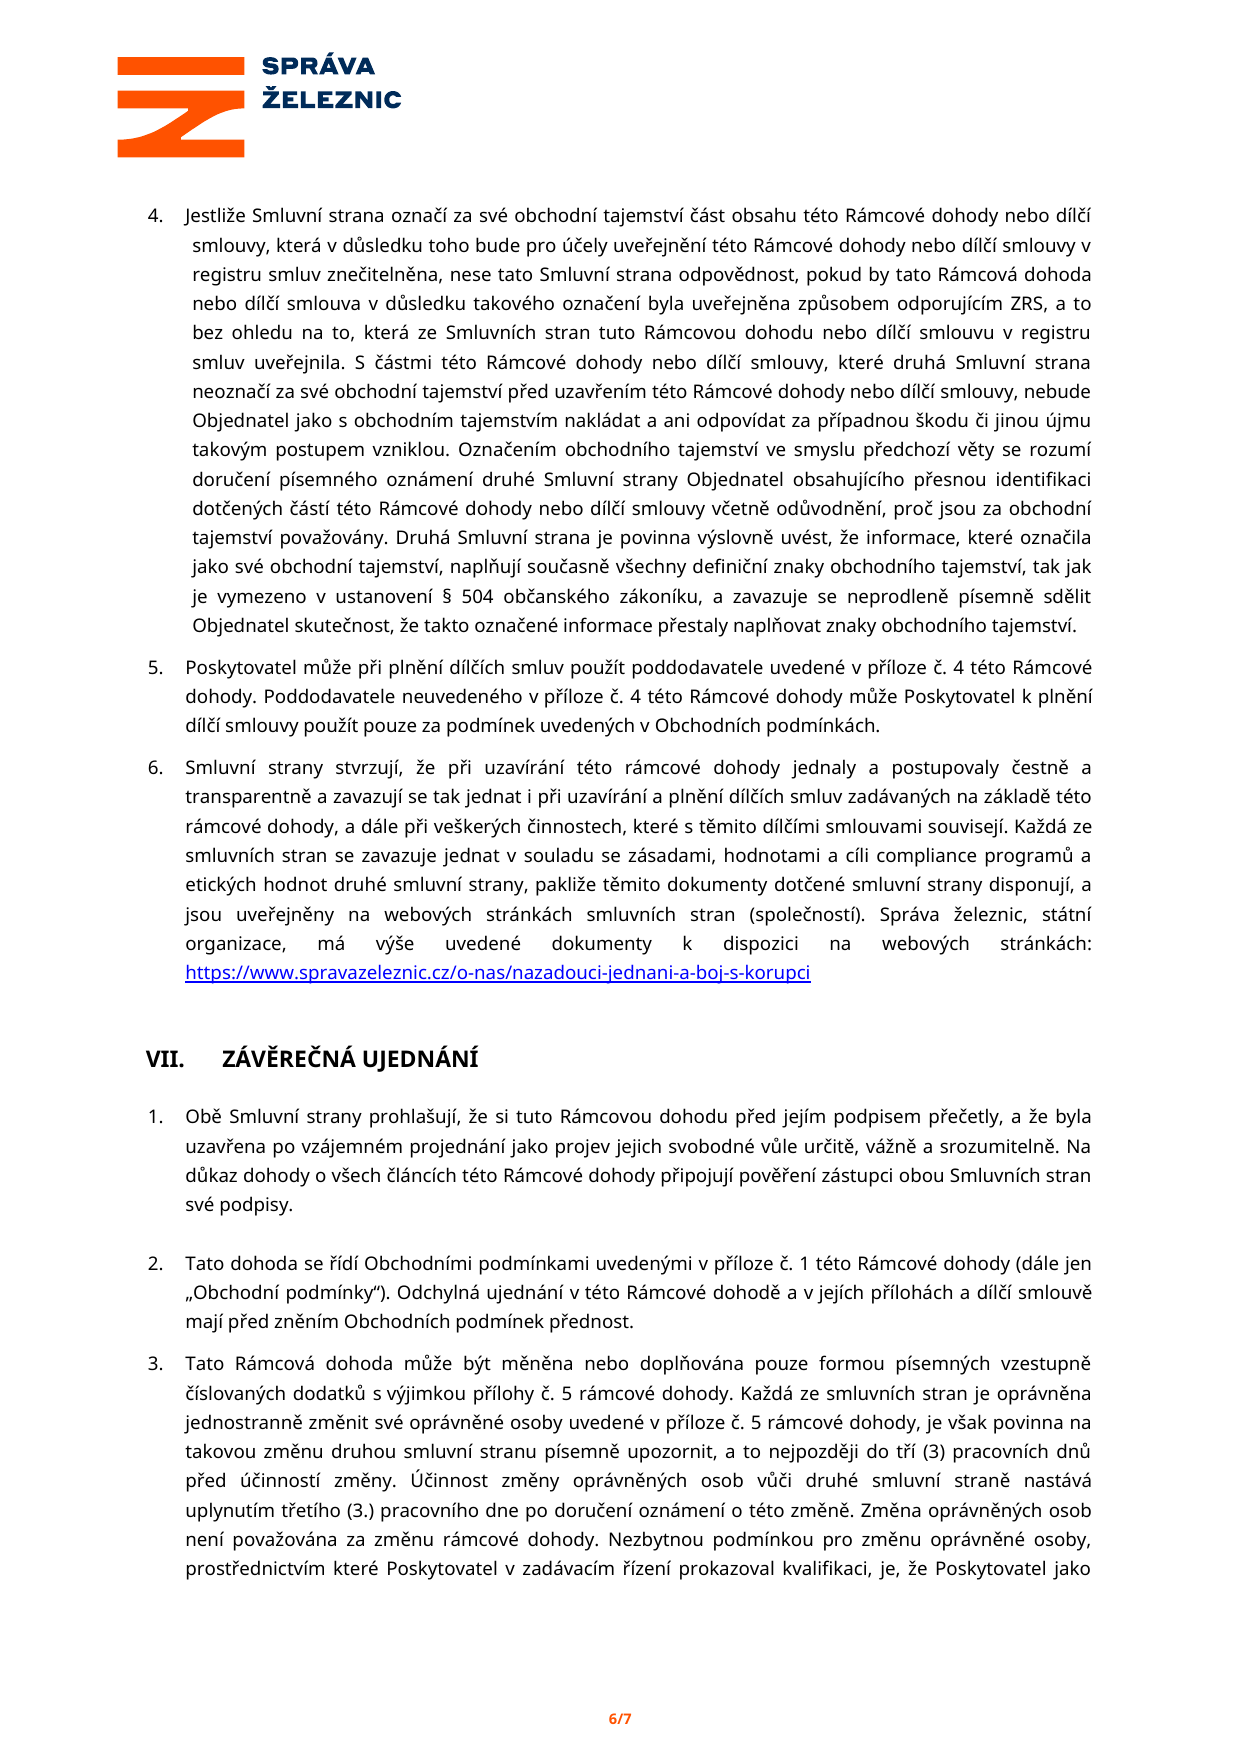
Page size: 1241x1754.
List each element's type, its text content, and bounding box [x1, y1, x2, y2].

list Jestliže Smluvní strana označí za své obchodní tajemství část obsahu této Rámcové dohody nebo dílčí smlouvy, která v důsledku toho bude pro účely uveřejnění této Rámcové dohody nebo dílčí smlouvy v registru smluv znečitelněna, nese tato Smluvní strana odpovědnost, pokud by tato Rámcová dohoda nebo dílčí smlouva v důsledku takového označení byla uveřejněna způsobem odporujícím ZRS, a to bez ohledu na to, která ze Smluvních stran tuto Rámcovou dohodu nebo dílčí smlouvu v registru smluv uveřejnila. S částmi této Rámcové dohody nebo dílčí smlouvy, které druhá Smluvní strana neoznačí za své obchodní tajemství před uzavřením této Rámcové dohody nebo dílčí smlouvy, nebude Objednatel jako s obchodním tajemstvím nakládat a ani odpovídat za případnou škodu či jinou újmu takovým postupem vzniklou. Označením obchodního tajemství ve smyslu předchozí věty se rozumí doručení písemného oznámení druhé Smluvní strany Objednatel obsahujícího přesnou identifikaci dotčených částí této Rámcové dohody nebo dílčí smlouvy včetně odůvodnění, proč jsou za obchodní tajemství považovány. Druhá Smluvní strana je povinna výslovně uvést, že informace, které označila jako své obchodní tajemství, naplňují současně všechny definiční znaky obchodního tajemství, tak jak je vymezeno v ustanovení § 504 občanského zákoníku, a zavazuje se neprodleně písemně sdělit Objednatel skutečnost, že takto označené informace přestaly naplňovat znaky obchodního tajemství. [148, 203, 1093, 638]
list ZÁVĚREČNÁ UJEDNÁNÍ [185, 1043, 1093, 1074]
list Poskytovatel může při plnění dílčích smluv použít poddodavatele uvedené v příloze č. 4 této Rámcové dohody. Poddodavatele neuvedeného v příloze č. 4 této Rámcové dohody může Poskytovatel k plnění dílčí smlouvy použít pouze za podmínek uvedených v Obchodních podmínkách. [148, 654, 1093, 738]
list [148, 1351, 1093, 1581]
list Tato dohoda se řídí Obchodními podmínkami uvedenými v příloze č. 1 této Rámcové dohody (dále jen „Obchodní podmínky“). Odchylná ujednání v této Rámcové dohodě a v jejích přílohách a dílčí smlouvě mají před zněním Obchodních podmínek přednost. [148, 1250, 1093, 1334]
list Obě Smluvní strany prohlašují, že si tuto Rámcovou dohodu před jejím podpisem přečetly, a že byla uzavřena po vzájemném projednání jako projev jejich svobodné vůle určitě, vážně a srozumitelně. Na důkaz dohody o všech článcích této Rámcové dohody připojují pověření zástupci obou Smluvních stran své podpisy. [148, 1104, 1093, 1217]
list Smluvní strany stvrzují, že při uzavírání této rámcové dohody jednaly a postupovaly čestně a transparentně a zavazují se tak jednat i při uzavírání a plnění dílčích smluv zadávaných na základě této rámcové dohody, a dále při veškerých činnostech, které s těmito dílčími smlouvami souvisejí. Každá ze smluvních stran se zavazuje jednat v souladu se zásadami, hodnotami a cíli compliance programů a etických hodnot druhé smluvní strany, pakliže těmito dokumenty dotčené smluvní strany disponují, a jsou uveřejněny na webových stránkách smluvních stran (společností). Správa železnic, státní organizace, má výše uvedené dokumenty k dispozici na webových stránkách: https://www.spravazeleznic.cz/o-nas/nazadouci-jednani-a-boj-s-korupci [148, 754, 1093, 985]
